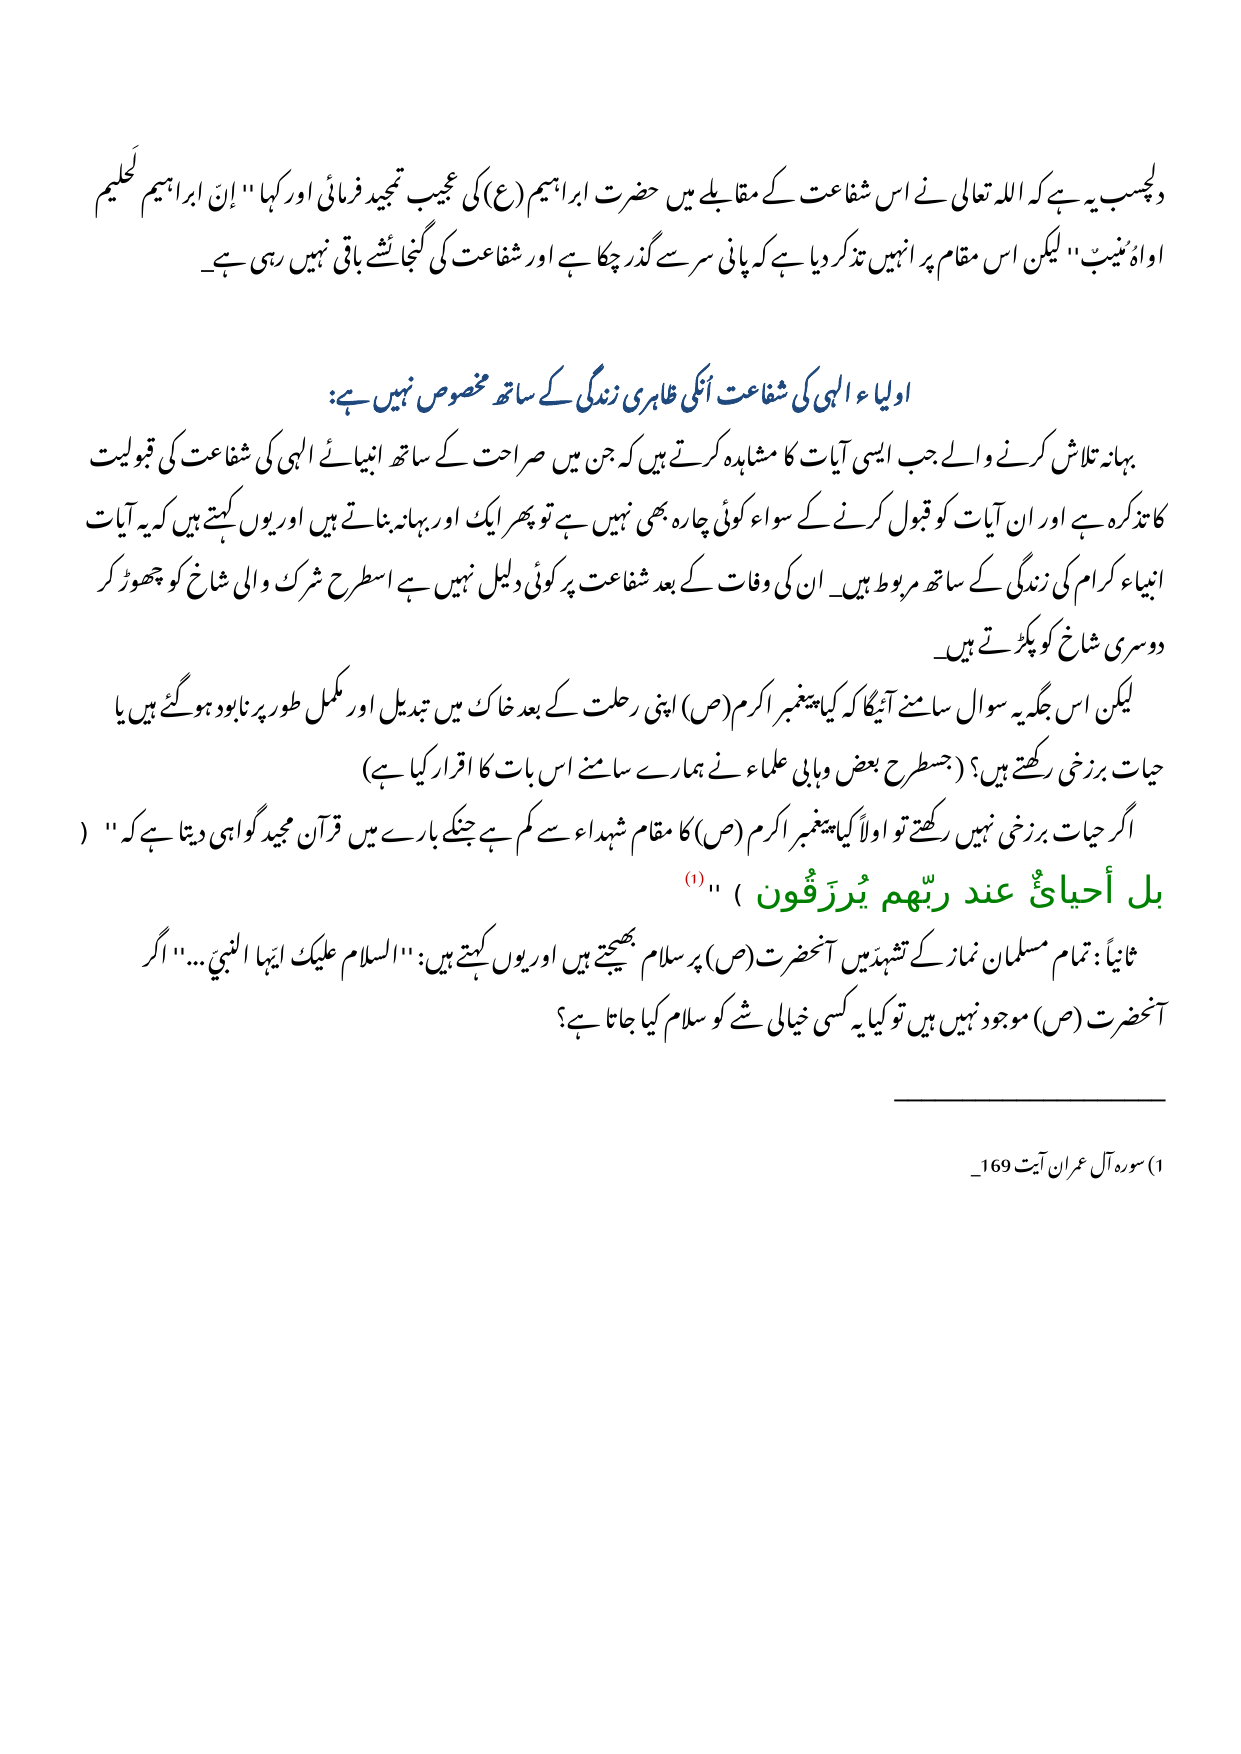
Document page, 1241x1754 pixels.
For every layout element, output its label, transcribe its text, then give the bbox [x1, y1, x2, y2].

text اگر حیات برزخی نہیں رکھتے تو اولاً کیا پیغمبر اکرم (ص) کا مقام شہداء سے کم ہے جنکے بارے میں قرآن مجید گواہی دیتا ہے کہ '' ( بل أحیائٌ عند ربّهم يُرزَقُون ) '' (1) [75, 794, 1165, 919]
subtitle اولیا ء الہی کی شفاعت اُنکی ظاہری زندگی کے ساتھ مخصوص نہیں ہے: [75, 356, 1165, 419]
text ____________________ [75, 1044, 1165, 1111]
text بہانہ تلاش کرنے والے جب ایسی آیات کا مشاہدہ کرتے ہیں کہ جن میں صراحت کے ساتھ انبیائے الہی کی شفاعت کی قبولیت کا تذکرہ ہے اور ان آیات کو قبول کرنے کے سواء کوئی چارہ بھی نہیں ہے تو پھر ایک اور بہانہ بناتے ہیں اور یوں کہتے ہیں کہ یہ آیات انبیاء کرام کی زندگی کے ساتھ مربوط ہیں_ ان کی وفات کے بعد شفاعت پر کوئی دلیل نہیں ہے اسطرح شرک والی شاخ کو چھوڑ کر دوسری شاخ کو پکڑ تے ہیں_ [75, 419, 1165, 669]
text لیکن اس جگہ یہ سوال سامنے آئیگا کہ کیا پیغمبر اکرم(ص) اپنی رحلت کے بعد خاک میں تبدیل اور مکمل طور پر نابود ہوگئے ہیں یا حیات برزخی رکھتے ہیں؟ ( جسطرح بعض وہابی علماء نے ہمارے سامنے اس بات کا اقرار کیا ہے) [75, 669, 1165, 794]
text دلچسب یہ ہے کہ اللہ تعالی نے اس شفاعت کے مقابلے میں حضرت ابراہیم (ع) کی عجیب تمجید فرمائی اور کہا '' إنّ ابراہیم لَحلیم اواہُ مُنیبٌ'' لیکن اس مقام پر انہیں تذکر دیا ہے کہ پانی سر سے گذر چکا ہے اور شفاعت کی گنجائشے باقی نہیں رہی ہے_ [75, 94, 1165, 281]
text 1) سورہ آل عمران آیت 169_ [75, 1136, 1165, 1183]
text ثانیاً : تمام مسلمان نماز کے تشہدّمیں آنحضرت(ص) پر سلام بھیجتے ہیں اور یوں کہتے ہیں: ''السلام علیک ايّہا النبيّ ...'' اگر آنحضرت (ص) موجود نہیں ہیں تو کیا یہ کسی خیالی شے کو سلام کیا جاتا ہے؟ [75, 919, 1165, 1044]
